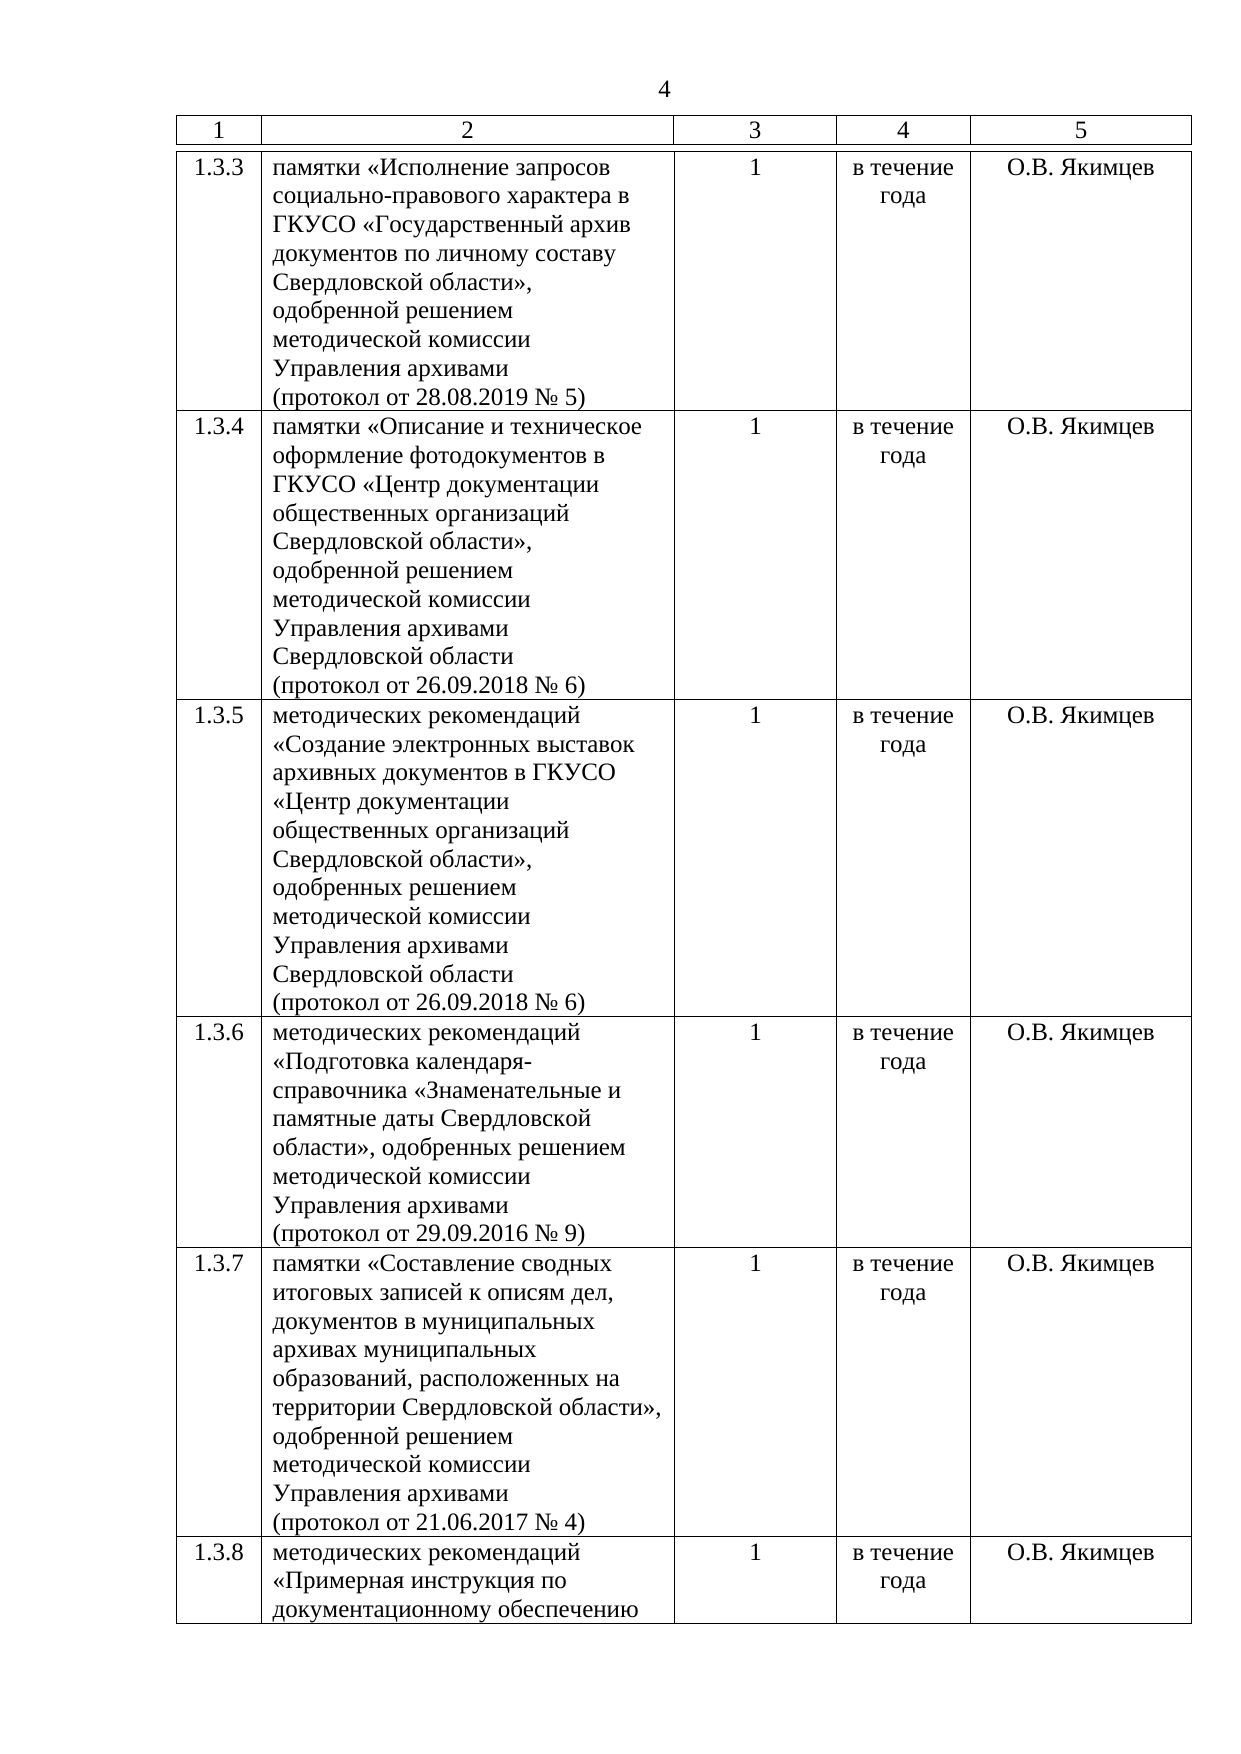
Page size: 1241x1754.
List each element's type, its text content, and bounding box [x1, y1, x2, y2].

table_cell 1.3.7 [177, 1248, 261, 1536]
table_cell 1.3.3 [177, 152, 261, 410]
table_cell 1 [675, 1537, 836, 1623]
table_cell 1 [675, 152, 836, 410]
table_cell 1 [675, 411, 836, 699]
table_cell О.В. Якимцев [971, 152, 1191, 410]
table_cell памятки «Описание и техническое оформление фотодокументов в ГКУСО «Центр документации общественных организаций Свердловской области», одобренной решением методической комиссии Управления архивами Свердловской области (протокол от 26.09.2018 № 6) [262, 411, 674, 699]
table_cell в течение года [837, 411, 970, 699]
table_cell 1.3.5 [177, 700, 261, 1016]
table_cell в течение года [837, 1248, 970, 1536]
table_cell памятки «Исполнение запросов социально-правового характера в ГКУСО «Государственный архив документов по личному составу Свердловской области», одобренной решением методической комиссии Управления архивами (протокол от 28.08.2019 № 5) [262, 152, 674, 410]
table_cell О.В. Якимцев [971, 411, 1191, 699]
table_cell 1.3.4 [177, 411, 261, 699]
table_cell О.В. Якимцев [971, 1017, 1191, 1247]
table_cell в течение года [837, 1017, 970, 1247]
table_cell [262, 1537, 674, 1623]
table_cell методических рекомендаций «Подготовка календаря-справочника «Знаменательные и памятные даты Свердловской области», одобренных решением методической комиссии Управления архивами (протокол от 29.09.2016 № 9) [262, 1017, 674, 1247]
table_cell 1 [675, 1017, 836, 1247]
table_cell О.В. Якимцев [971, 1248, 1191, 1536]
table_cell в течение года [837, 700, 970, 1016]
table_cell памятки «Составление сводных итоговых записей к описям дел, документов в муниципальных архивах муниципальных образований, расположенных на территории Свердловской области», одобренной решением методической комиссии Управления архивами (протокол от 21.06.2017 № 4) [262, 1248, 674, 1536]
table_cell в течение года [837, 152, 970, 410]
table_cell 1.3.8 [177, 1537, 261, 1623]
table_cell О.В. Якимцев [971, 1537, 1191, 1623]
table_cell 1 [675, 1248, 836, 1536]
table_cell методических рекомендаций «Создание электронных выставок архивных документов в ГКУСО «Центр документации общественных организаций Свердловской области», одобренных решением методической комиссии Управления архивами Свердловской области (протокол от 26.09.2018 № 6) [262, 700, 674, 1016]
table_cell 1.3.6 [177, 1017, 261, 1247]
table_cell 1 [675, 700, 836, 1016]
table_cell О.В. Якимцев [971, 700, 1191, 1016]
table_cell в течение года [837, 1537, 970, 1623]
